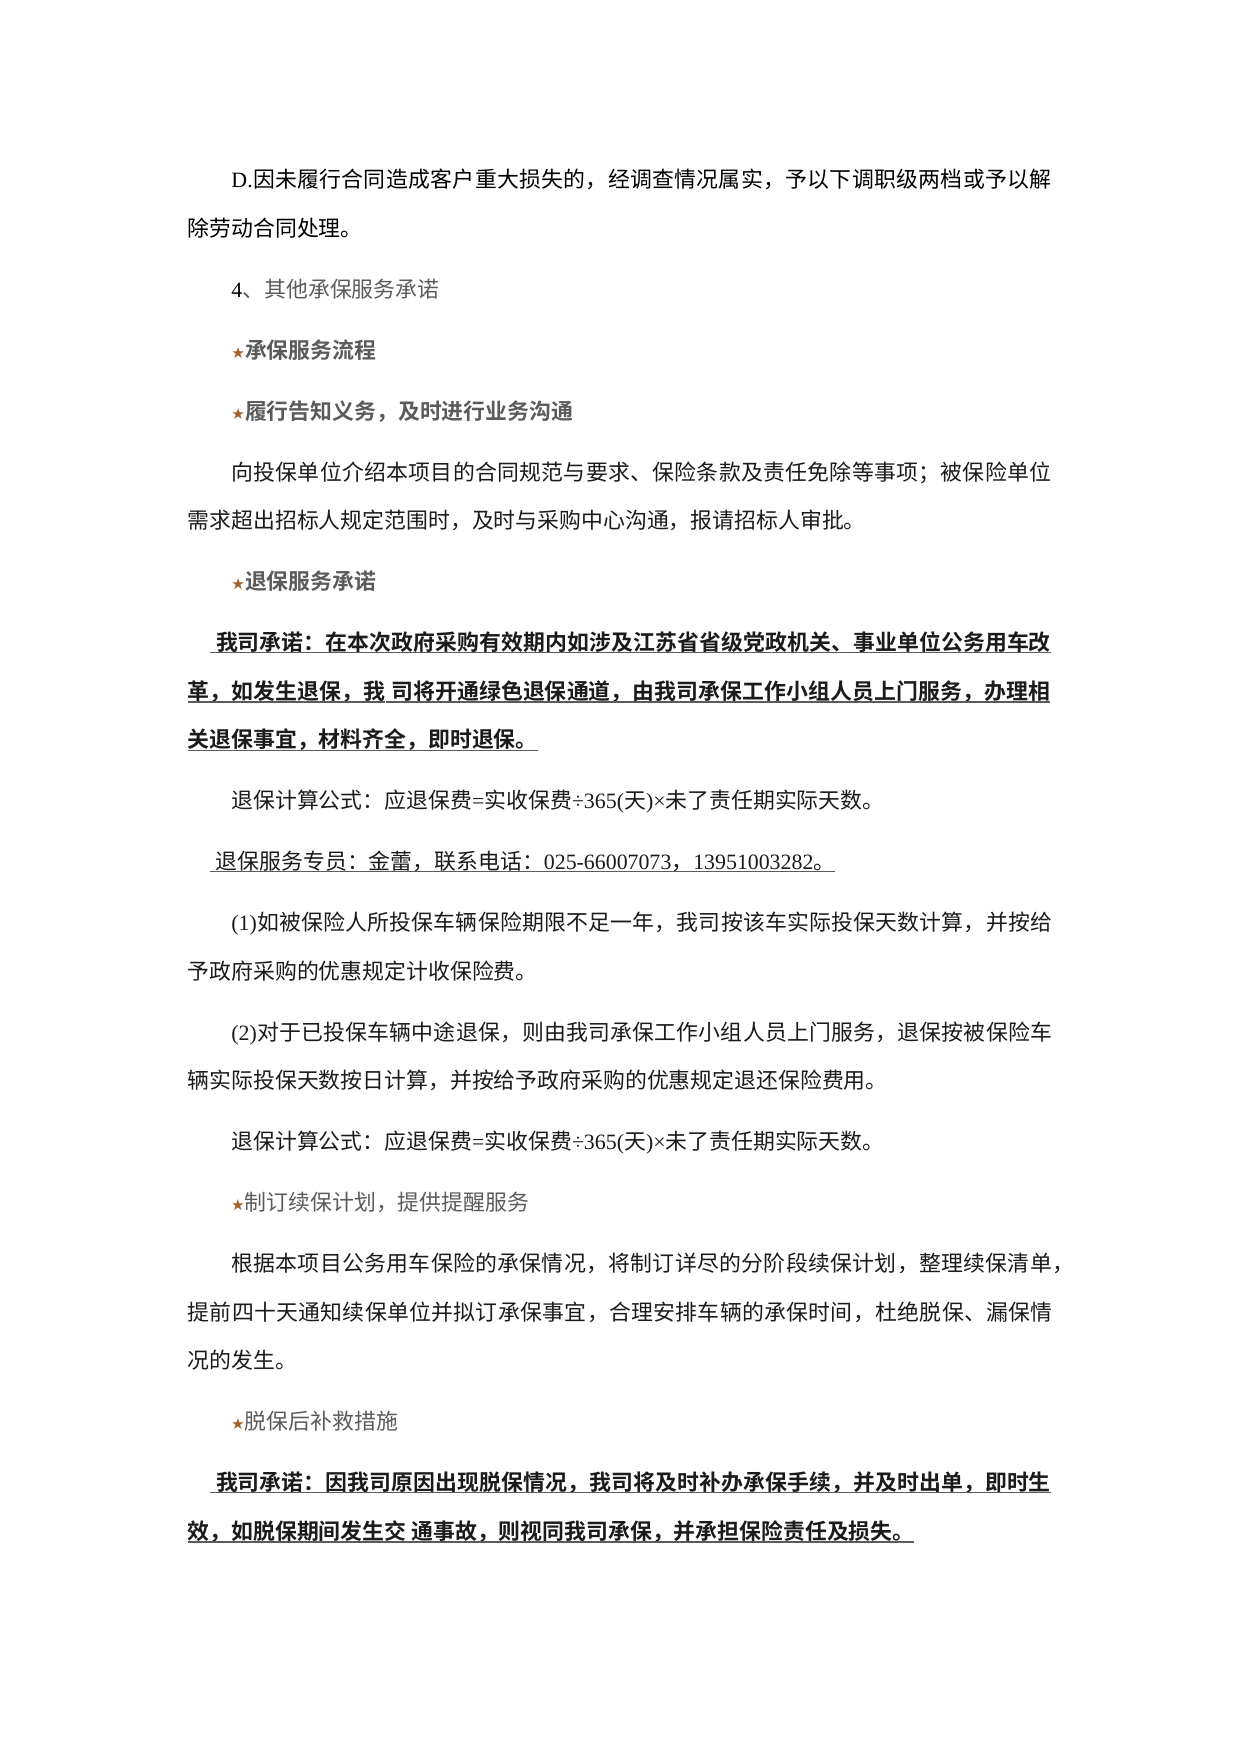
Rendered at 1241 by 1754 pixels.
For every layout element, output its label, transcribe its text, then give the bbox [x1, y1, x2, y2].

text ★退保服务承诺 [187, 564, 1053, 596]
text 4、其他承保服务承诺 [187, 272, 1053, 304]
text 根据本项目公务用车保险的承保情况，将制订详尽的分阶段续保计划，整理续保清单，提前四十天通知续保单位并拟订承保事宜，合理安排车辆的承保时间，杜绝脱保、漏保情况的发生。 [187, 1245, 1053, 1375]
text 退保服务专员：金蕾，联系电话：025-66007073，13951003282。 [187, 844, 1053, 876]
text ★制订续保计划，提供提醒服务 [187, 1184, 1053, 1217]
text ★脱保后补救措施 [187, 1404, 1053, 1436]
text 向投保单位介绍本项目的合同规范与要求、保险条款及责任免除等事项；被保险单位需求超出招标人规定范围时，及时与采购中心沟通，报请招标人审批。 [187, 454, 1053, 535]
text D.因未履行合同造成客户重大损失的，经调查情况属实，予以下调职级两档或予以解除劳动合同处理。 [187, 162, 1053, 243]
text 退保计算公式：应退保费=实收保费÷365(天)×未了责任期实际天数。 [187, 1124, 1053, 1156]
text 退保计算公式：应退保费=实收保费÷365(天)×未了责任期实际天数。 [187, 783, 1053, 815]
text (1)如被保险人所投保车辆保险期限不足一年，我司按该车实际投保天数计算，并按给予政府采购的优惠规定计收保险费。 [187, 904, 1053, 986]
text 我司承诺：因我司原因出现脱保情况，我司将及时补办承保手续，并及时出单，即时生效，如脱保期间发生交 通事故，则视同我司承保，并承担保险责任及损失。 [187, 1464, 1053, 1546]
text ★承保服务流程 [187, 332, 1053, 365]
text (2)对于已投保车辆中途退保，则由我司承保工作小组人员上门服务，退保按被保险车辆实际投保天数按日计算，并按给予政府采购的优惠规定退还保险费用。 [187, 1014, 1053, 1095]
text 我司承诺：在本次政府采购有效期内如涉及江苏省省级党政机关、事业单位公务用车改革，如发生退保，我 司将开通绿色退保通道，由我司承保工作小组人员上门服务，办理相关退保事宜，材料齐全，即时退保。 [187, 624, 1053, 754]
text ★履行告知义务，及时进行业务沟通 [187, 393, 1053, 426]
